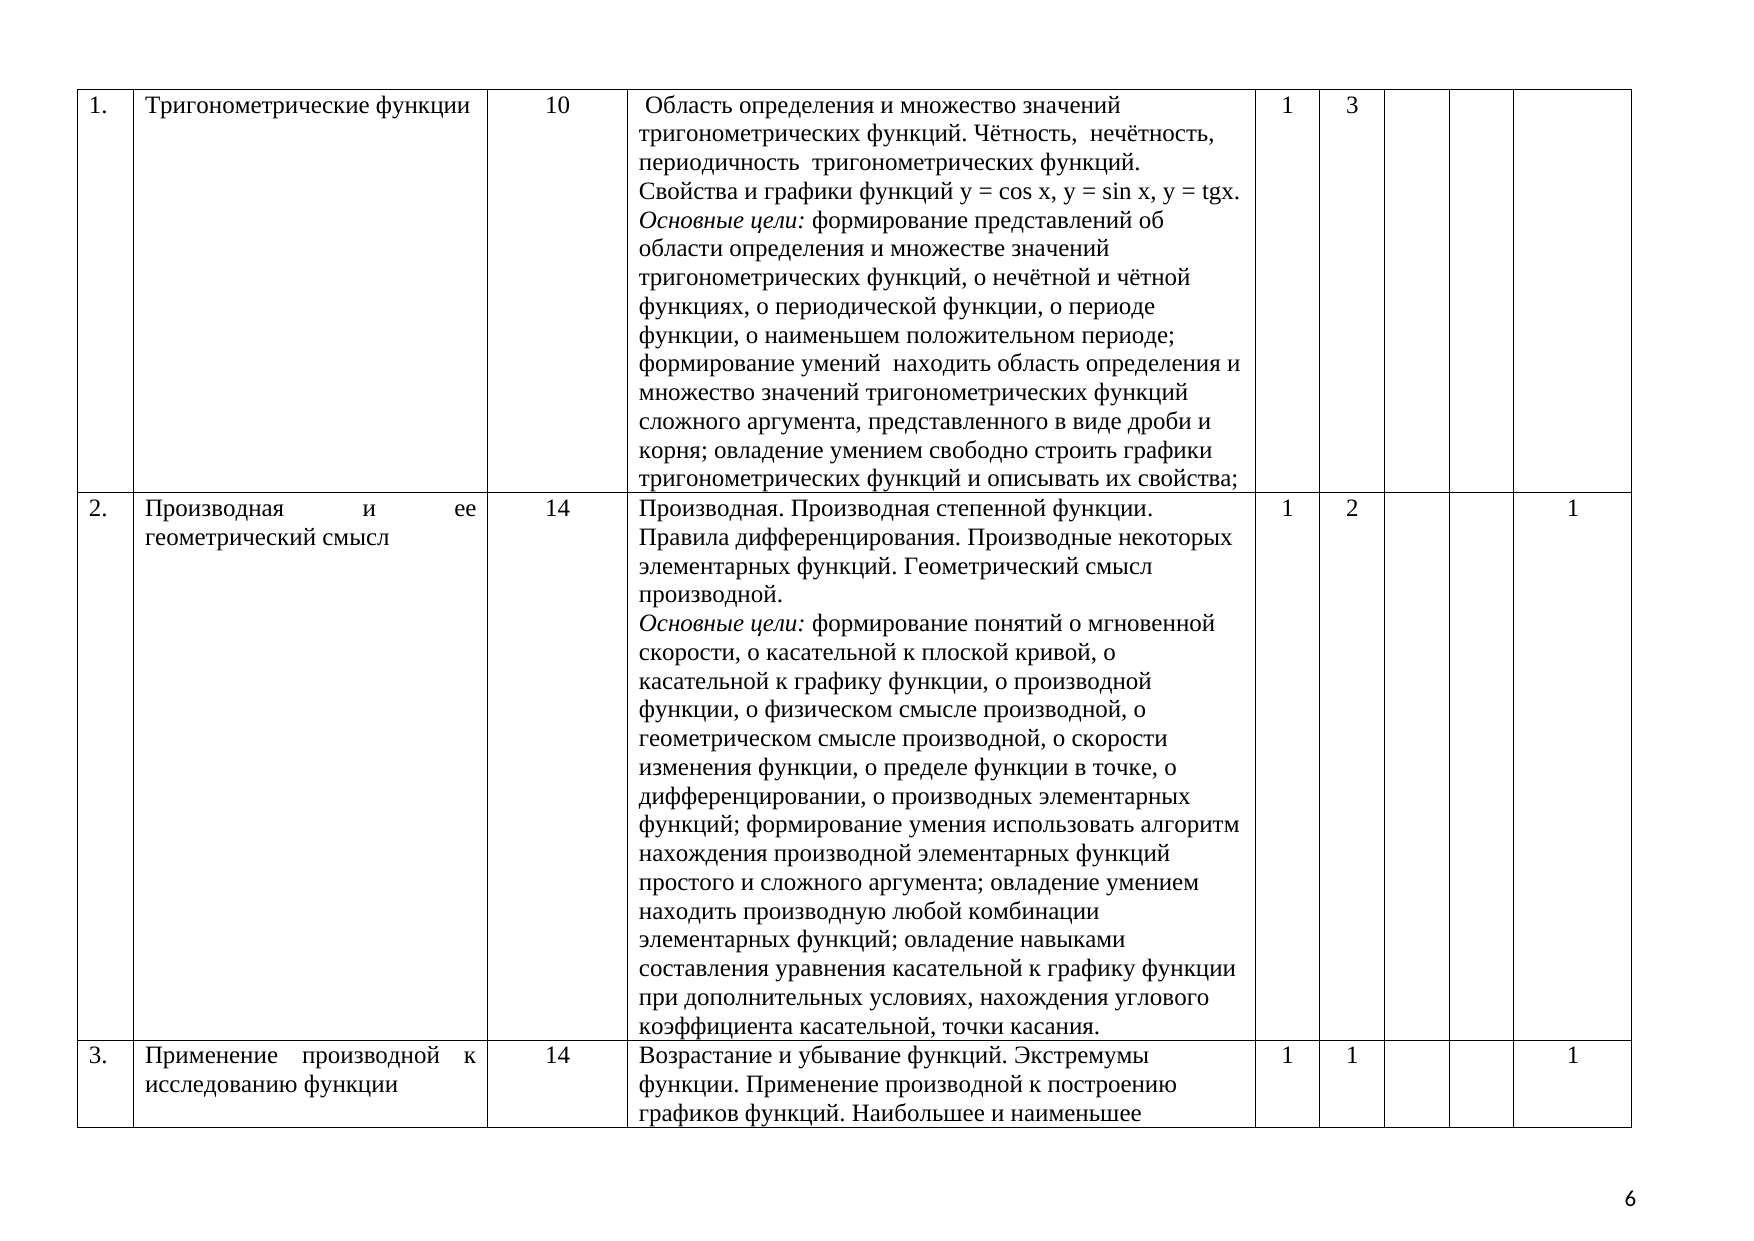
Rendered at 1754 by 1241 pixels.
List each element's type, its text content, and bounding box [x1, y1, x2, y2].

table_cell 2. [78, 493, 133, 1039]
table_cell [134, 1041, 487, 1127]
table_cell 1. [78, 90, 133, 492]
table_cell 3. [78, 1041, 133, 1127]
table_cell 2 [1320, 493, 1384, 1039]
table_cell [1385, 1041, 1449, 1127]
table_cell 1 [1320, 1041, 1384, 1127]
table_cell 14 [488, 1041, 627, 1127]
table_cell 14 [488, 493, 627, 1039]
table_cell [1450, 493, 1513, 1039]
table_cell [1385, 493, 1449, 1039]
table_cell [1514, 90, 1631, 492]
table_cell 1 [1256, 90, 1319, 492]
table_cell 3 [1320, 90, 1384, 492]
table_cell Область определения и множество значений тригонометрических функций. Чётность, нечётность, периодичность тригонометрических функций. Свойства и графики функций y = cos x, y = sin x, y = tgx. Основные цели: формирование представлений об области определения и множестве значений тригонометрических функций, о нечётной и чётной функциях, о периодической функции, о периоде функции, о наименьшем положительном периоде; формирование умений находить область определения и множество значений тригонометрических функций сложного аргумента, представленного в виде дроби и корня; овладение умением свободно строить графики тригонометрических функций и описывать их свойства; [628, 90, 1255, 492]
table_cell 10 [488, 90, 627, 492]
table_cell Производная и ее геометрический смысл [134, 493, 487, 1039]
table_cell Производная. Производная степенной функции. Правила дифференцирования. Производные некоторых элементарных функций. Геометрический смысл производной. Основные цели: формирование понятий о мгновенной скорости, о касательной к плоской кривой, о касательной к графику функции, о производной функции, о физическом смысле производной, о геометрическом смысле производной, о скорости изменения функции, о пределе функции в точке, о дифференцировании, о производных элементарных функций; формирование умения использовать алгоритм нахождения производной элементарных функций простого и сложного аргумента; овладение умением находить производную любой комбинации элементарных функций; овладение навыками составления уравнения касательной к графику функции при дополнительных условиях, нахождения углового коэффициента касательной, точки касания. [628, 493, 1255, 1039]
table_cell [1385, 90, 1449, 492]
table_cell 1 [1514, 1041, 1631, 1127]
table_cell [628, 1041, 1255, 1127]
table_cell 1 [1256, 493, 1319, 1039]
table_cell [1450, 90, 1513, 492]
table_cell 1 [1514, 493, 1631, 1039]
table_cell [1450, 1041, 1513, 1127]
table_cell 1 [1256, 1041, 1319, 1127]
table_cell Тригонометрические функции [134, 90, 487, 492]
